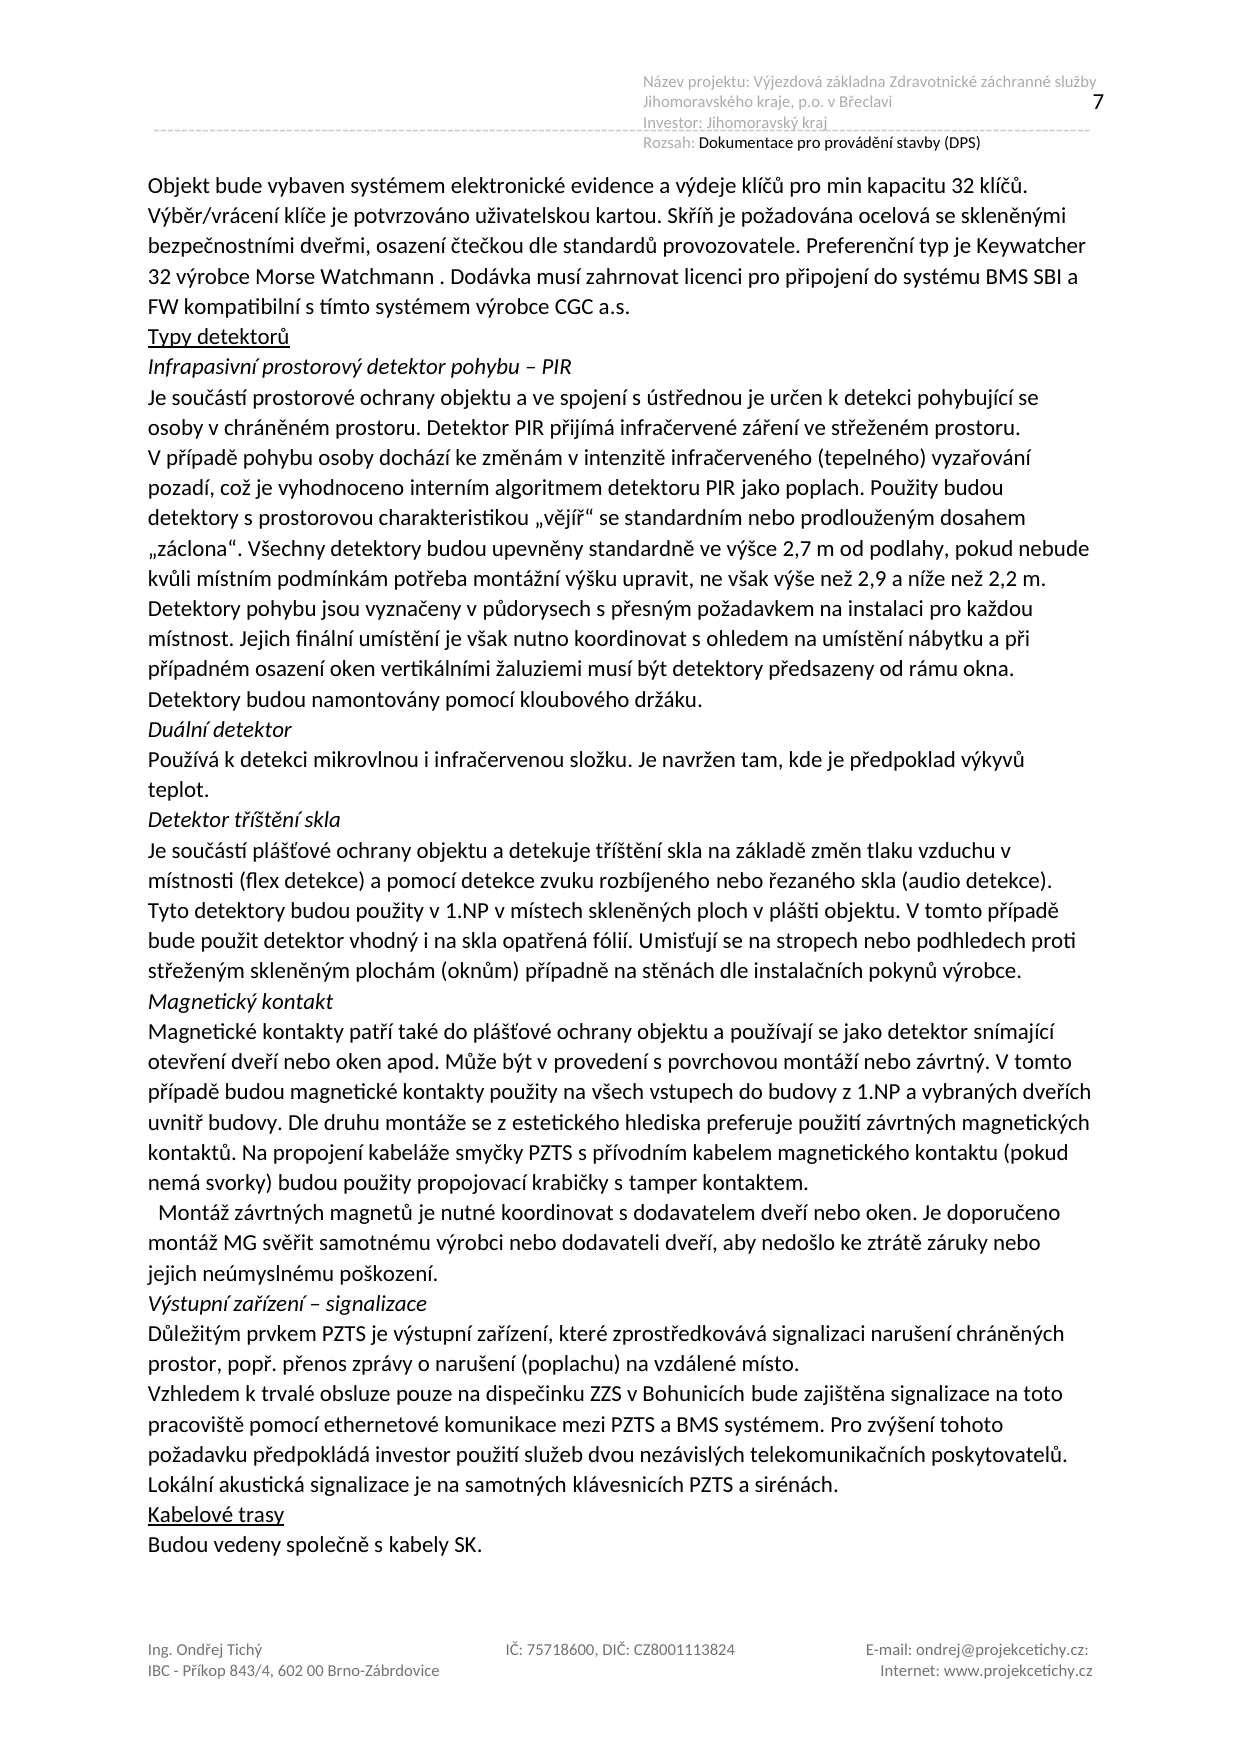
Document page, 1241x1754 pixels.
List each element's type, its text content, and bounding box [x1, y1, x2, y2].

text Detektor tříštění skla [148, 806, 1093, 834]
text Montáž závrtných magnetů je nutné koordinovat s dodavatelem dveří nebo oken. Je doporučeno montáž MG svěřit samotnému výrobci nebo dodavateli dveří, aby nedošlo ke ztrátě záruky nebo jejich neúmyslnému poškození. [148, 1198, 1093, 1287]
text Magnetické kontakty patří také do plášťové ochrany objektu a používají se jako detektor snímající otevření dveří nebo oken apod. Může být v provedení s povrchovou montáží nebo závrtný. V tomto případě budou magnetické kontakty použity na všech vstupech do budovy z 1.NP a vybraných dveřích uvnitř budovy. Dle druhu montáže se z estetického hlediska preferuje použití závrtných magnetických kontaktů. Na propojení kabeláže smyčky PZTS s přívodním kabelem magnetického kontaktu (pokud nemá svorky) budou použity propojovací krabičky s tamper kontaktem. [148, 1017, 1093, 1196]
text Výstupní zařízení – signalizace [148, 1289, 1093, 1317]
text Budou vedeny společně s kabely SK. [148, 1531, 1093, 1559]
text Používá k detekci mikrovlnou i infračervenou složku. Je navržen tam, kde je předpoklad výkyvů teplot. [148, 745, 1093, 803]
text Magnetický kontakt [148, 987, 1093, 1015]
text Důležitým prvkem PZTS je výstupní zařízení, které zprostředkovává signalizaci narušení chráněných prostor, popř. přenos zprávy o narušení (poplachu) na vzdálené místo. [148, 1319, 1093, 1377]
text Objekt bude vybaven systémem elektronické evidence a výdeje klíčů pro min kapacitu 32 klíčů. Výběr/vrácení klíče je potvrzováno uživatelskou kartou. Skříň je požadována ocelová se skleněnými bezpečnostními dveřmi, osazení čtečkou dle standardů provozovatele. Preferenční typ je Keywatcher 32 výrobce Morse Watchmann . Dodávka musí zahrnovat licenci pro připojení do systému BMS SBI a FW kompatibilní s tímto systémem výrobce CGC a.s. [148, 171, 1093, 320]
text Typy detektorů [148, 322, 1093, 350]
text Kabelové trasy [148, 1500, 1093, 1528]
text Je součástí prostorové ochrany objektu a ve spojení s ústřednou je určen k detekci pohybující se osoby v chráněném prostoru. Detektor PIR přijímá infračervené záření ve střeženém prostoru. V případě pohybu osoby dochází ke změnám v intenzitě infračerveného (tepelného) vyzařování pozadí, což je vyhodnoceno interním algoritmem detektoru PIR jako poplach. Použity budou detektory s prostorovou charakteristikou „vějíř“ se standardním nebo prodlouženým dosahem „záclona“. Všechny detektory budou upevněny standardně ve výšce 2,7 m od podlahy, pokud nebude kvůli místním podmínkám potřeba montážní výšku upravit, ne však výše než 2,9 a níže než 2,2 m. Detektory pohybu jsou vyznačeny v půdorysech s přesným požadavkem na instalaci pro každou místnost. Jejich finální umístění je však nutno koordinovat s ohledem na umístění nábytku a při případném osazení oken vertikálními žaluziemi musí být detektory předsazeny od rámu okna. Detektory budou namontovány pomocí kloubového držáku. [148, 383, 1093, 713]
text Infrapasivní prostorový detektor pohybu – PIR [148, 352, 1093, 381]
text Duální detektor [148, 715, 1093, 743]
text Je součástí plášťové ochrany objektu a detekuje tříštění skla na základě změn tlaku vzduchu v místnosti (flex detekce) a pomocí detekce zvuku rozbíjeného nebo řezaného skla (audio detekce). Tyto detektory budou použity v 1.NP v místech skleněných ploch v plášti objektu. V tomto případě bude použit detektor vhodný i na skla opatřená fólií. Umisťují se na stropech nebo podhledech proti střeženým skleněným plochám (oknům) případně na stěnách dle instalačních pokynů výrobce. [148, 836, 1093, 985]
text Vzhledem k trvalé obsluze pouze na dispečinku ZZS v Bohunicích bude zajištěna signalizace na toto pracoviště pomocí ethernetové komunikace mezi PZTS a BMS systémem. Pro zvýšení tohoto požadavku předpokládá investor použití služeb dvou nezávislých telekomunikačních poskytovatelů. Lokální akustická signalizace je na samotných klávesnicích PZTS a sirénách. [148, 1379, 1093, 1498]
